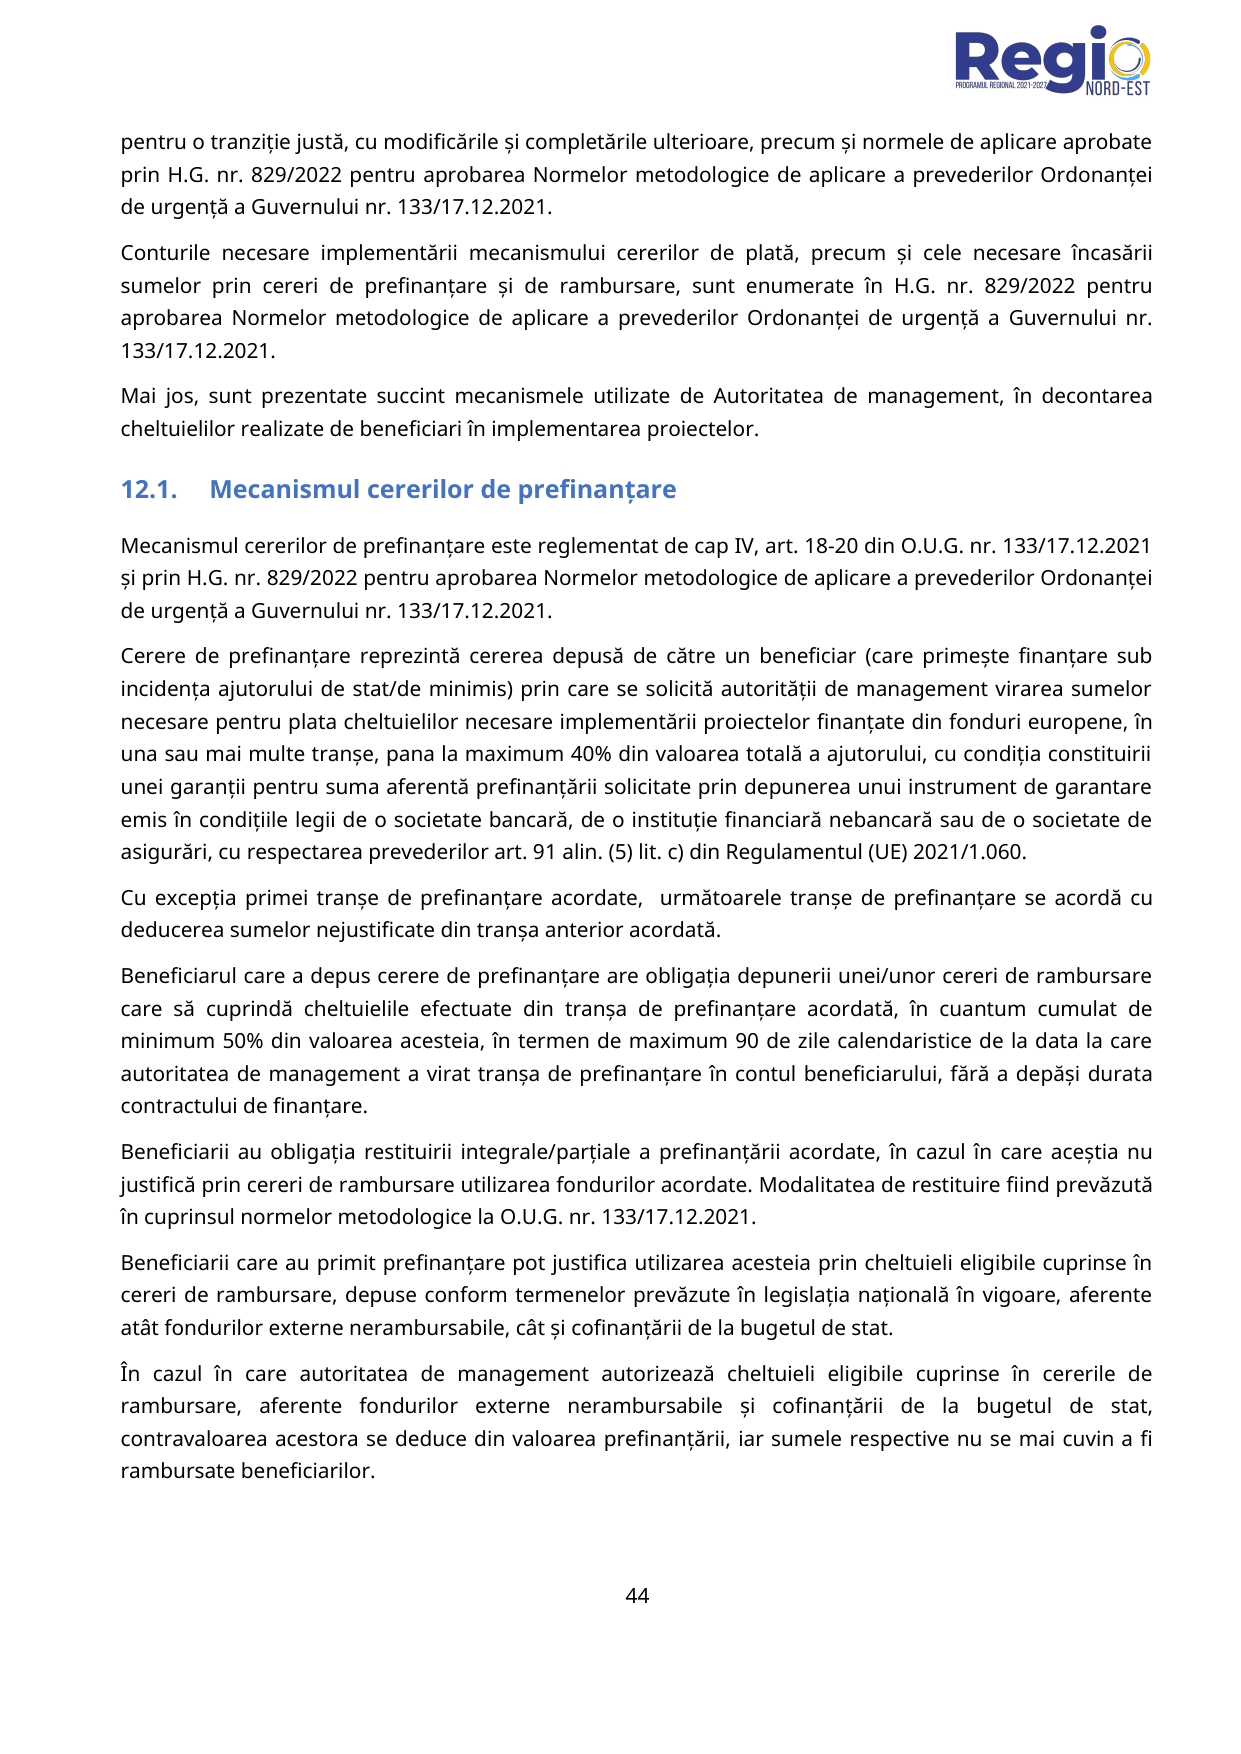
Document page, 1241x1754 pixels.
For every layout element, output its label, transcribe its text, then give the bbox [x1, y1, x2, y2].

text Beneficiarii au obligația restituirii integrale/parțiale a prefinanțării acordate, în cazul în care aceștia nu justifică prin cereri de rambursare utilizarea fondurilor acordate. Modalitatea de restituire fiind prevăzută în cuprinsul normelor metodologice la O.U.G. nr. 133/17.12.2021. [120, 1137, 1154, 1231]
text Conturile necesare implementării mecanismului cererilor de plată, precum și cele necesare încasării sumelor prin cereri de prefinanțare și de rambursare, sunt enumerate în H.G. nr. 829/2022 pentru aprobarea Normelor metodologice de aplicare a prevederilor Ordonanței de urgență a Guvernului nr. 133/17.12.2021. [120, 238, 1154, 364]
text Cu excepția primei tranșe de prefinanțare acordate, următoarele tranșe de prefinanțare se acordă cu deducerea sumelor nejustificate din tranșa anterior acordată. [120, 883, 1154, 944]
picture [952, 20, 1154, 99]
text Mecanismul cererilor de prefinanțare este reglementat de cap IV, art. 18-20 din O.U.G. nr. 133/17.12.2021 și prin H.G. nr. 829/2022 pentru aprobarea Normelor metodologice de aplicare a prevederilor Ordonanței de urgență a Guvernului nr. 133/17.12.2021. [120, 531, 1154, 624]
text Cerere de prefinanțare reprezintă cererea depusă de către un beneficiar (care primește finanțare sub incidența ajutorului de stat/de minimis) prin care se solicită autorității de management virarea sumelor necesare pentru plata cheltuielilor necesare implementării proiectelor finanțate din fonduri europene, în una sau mai multe tranșe, pana la maximum 40% din valoarea totală a ajutorului, cu condiția constituirii unei garanții pentru suma aferentă prefinanțării solicitate prin depunerea unui instrument de garantare emis în condițiile legii de o societate bancară, de o instituție financiară nebancară sau de o societate de asigurări, cu respectarea prevederilor art. 91 alin. (5) lit. c) din Regulamentul (UE) 2021/1.060. [120, 642, 1154, 866]
text Beneficiarul care a depus cerere de prefinanțare are obligația depunerii unei/unor cereri de rambursare care să cuprindă cheltuielile efectuate din tranșa de prefinanțare acordată, în cuantum cumulat de minimum 50% din valoarea acesteia, în termen de maximum 90 de zile calendaristice de la data la care autoritatea de management a virat tranșa de prefinanțare în contul beneficiarului, fără a depăși durata contractului de finanțare. [120, 961, 1154, 1120]
subtitle Mecanismul cererilor de prefinanțare [120, 472, 1154, 506]
text Mai jos, sunt prezentate succint mecanismele utilizate de Autoritatea de management, în decontarea cheltuielilor realizate de beneficiari în implementarea proiectelor. [120, 382, 1154, 443]
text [120, 127, 1154, 221]
text În cazul în care autoritatea de management autorizează cheltuieli eligibile cuprinse în cererile de rambursare, aferente fondurilor externe nerambursabile și cofinanțării de la bugetul de stat, contravaloarea acestora se deduce din valoarea prefinanțării, iar sumele respective nu se mai cuvin a fi rambursate beneficiarilor. [120, 1359, 1154, 1485]
text Beneficiarii care au primit prefinanțare pot justifica utilizarea acesteia prin cheltuieli eligibile cuprinse în cereri de rambursare, depuse conform termenelor prevăzute în legislația națională în vigoare, aferente atât fondurilor externe nerambursabile, cât și cofinanțării de la bugetul de stat. [120, 1248, 1154, 1342]
